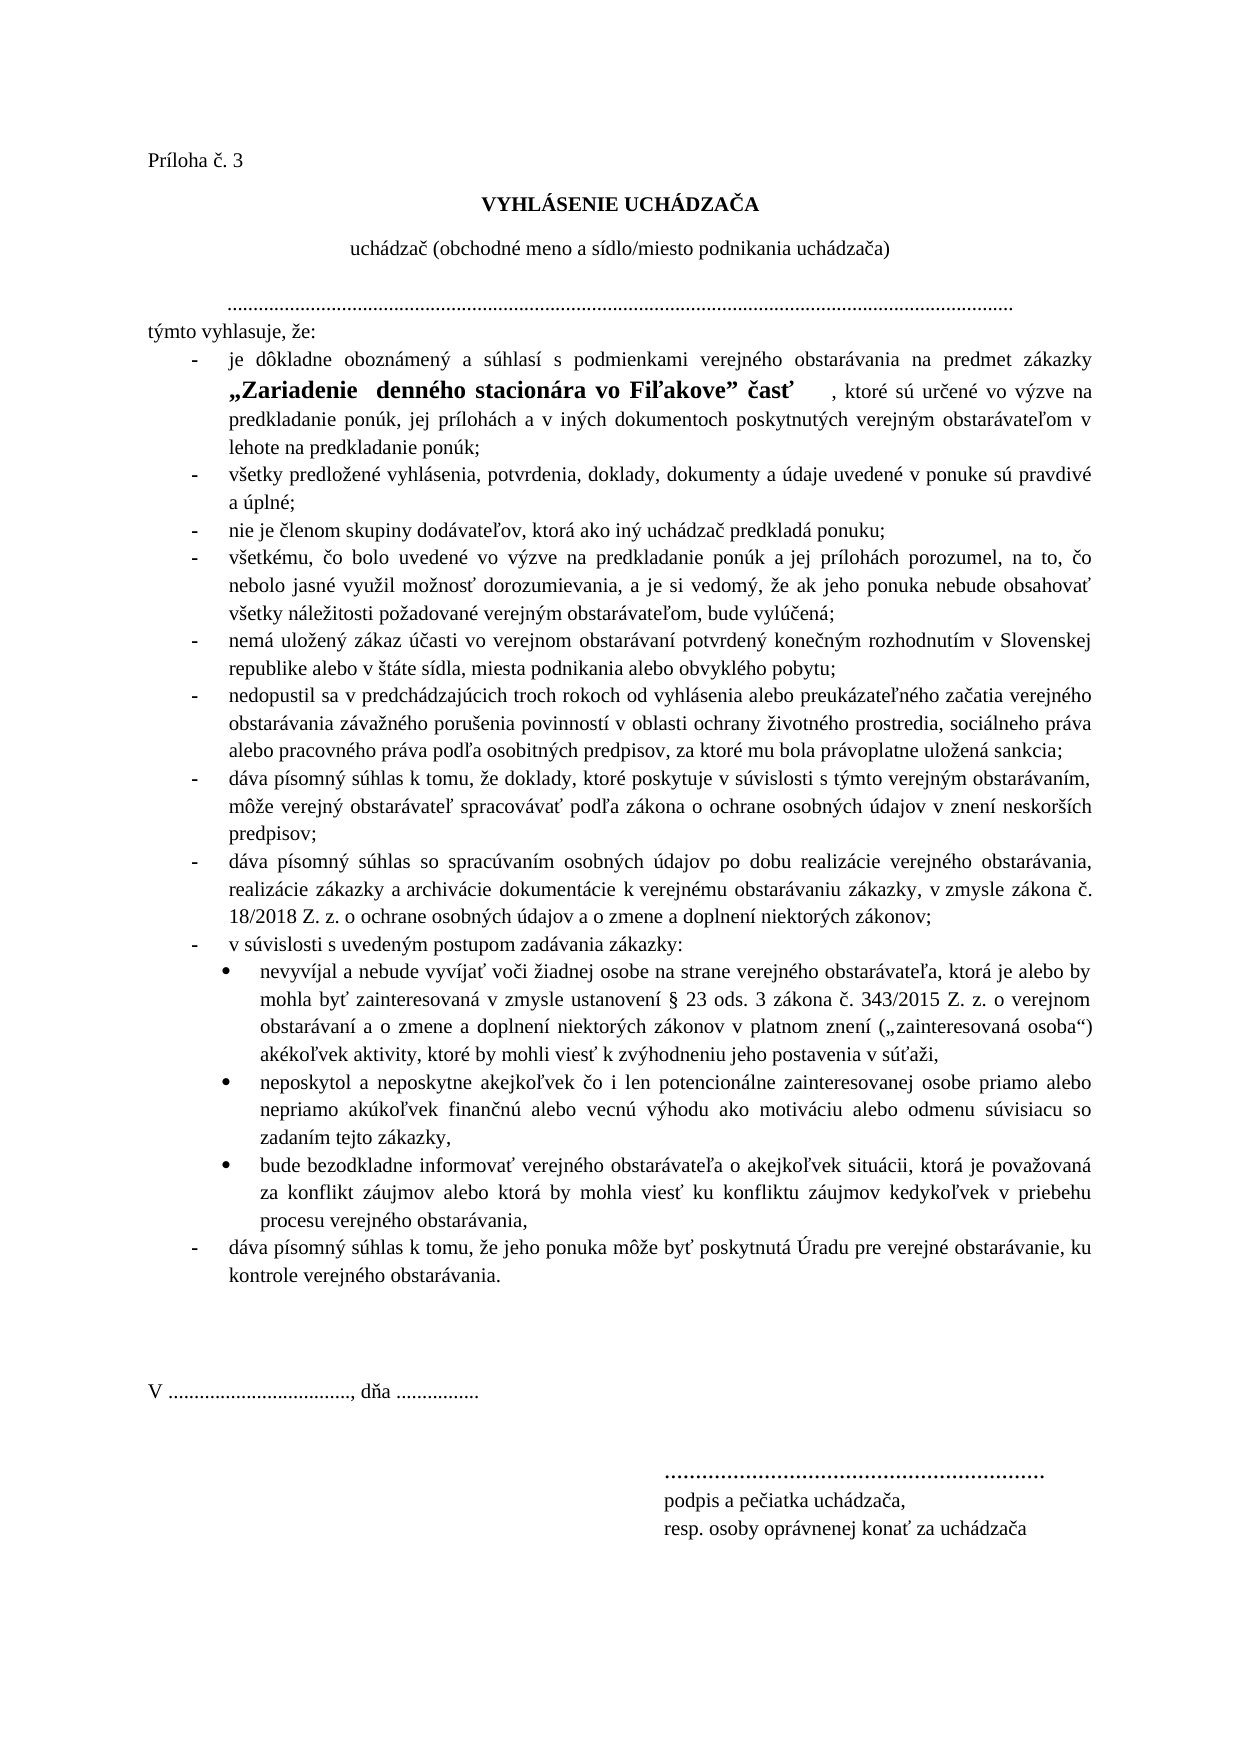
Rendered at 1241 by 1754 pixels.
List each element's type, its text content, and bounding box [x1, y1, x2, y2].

text resp. osoby oprávnenej konať za uchádzača [664, 1516, 1093, 1539]
text podpis a pečiatka uchádzača, [664, 1488, 1093, 1512]
text týmto vyhlasuje, že: [148, 319, 1093, 343]
list nie je členom skupiny dodávateľov, ktorá ako iný uchádzač predkladá ponuku; [191, 518, 1093, 542]
list v súvislosti s uvedeným postupom zadávania zákazky: [191, 932, 1093, 956]
list je dôkladne oboznámený a súhlasí s podmienkami verejného obstarávania na predmet zákazky „Zariadenie denného stacionára vo Fiľakove” časť , ktoré sú určené vo výzve na predkladanie ponúk, jej prílohách a v iných dokumentoch poskytnutých verejným obstarávateľom v lehote na predkladanie ponúk; [191, 347, 1093, 459]
list nevyvíjal a nebude vyvíjať voči žiadnej osobe na strane verejného obstarávateľa, ktorá je alebo by mohla byť zainteresovaná v zmysle ustanovení § 23 ods. 3 zákona č. 343/2015 Z. z. o verejnom obstarávaní a o zmene a doplnení niektorých zákonov v platnom znení („zainteresovaná osoba“) akékoľvek aktivity, ktoré by mohli viesť k zvýhodneniu jeho postavenia v súťaži, [222, 959, 1093, 1066]
text Príloha č. 3 [148, 148, 1093, 172]
text V ..................................., dňa ................ [148, 1379, 1093, 1403]
list dáva písomný súhlas so spracúvaním osobných údajov po dobu realizácie verejného obstarávania, realizácie zákazky a archivácie dokumentácie k verejnému obstarávaniu zákazky, v zmysle zákona č. 18/2018 Z. z. o ochrane osobných údajov a o zmene a doplnení niektorých zákonov; [191, 849, 1093, 928]
list nemá uložený zákaz účasti vo verejnom obstarávaní potvrdený konečným rozhodnutím v Slovenskej republike alebo v štáte sídla, miesta podnikania alebo obvyklého pobytu; [191, 628, 1093, 680]
text ............................................................. [664, 1455, 1093, 1484]
list dáva písomný súhlas k tomu, že jeho ponuka môže byť poskytnutá Úradu pre verejné obstarávanie, ku kontrole verejného obstarávania. [191, 1235, 1093, 1287]
list nedopustil sa v predchádzajúcich troch rokoch od vyhlásenia alebo preukázateľného začatia verejného obstarávania závažného porušenia povinností v oblasti ochrany životného prostredia, sociálneho práva alebo pracovného práva podľa osobitných predpisov, za ktoré mu bola právoplatne uložená sankcia; [191, 683, 1093, 762]
list neposkytol a neposkytne akejkoľvek čo i len potencionálne zainteresovanej osobe priamo alebo nepriamo akúkoľvek finančnú alebo vecnú výhodu ako motiváciu alebo odmenu súvisiacu so zadaním tejto zákazky, [222, 1070, 1093, 1149]
list bude bezodkladne informovať verejného obstarávateľa o akejkoľvek situácii, ktorá je považovaná za konflikt záujmov alebo ktorá by mohla viesť ku konfliktu záujmov kedykoľvek v priebehu procesu verejného obstarávania, [222, 1152, 1093, 1232]
text VYHLÁSENIE UCHÁDZAČA [148, 192, 1093, 216]
list dáva písomný súhlas k tomu, že doklady, ktoré poskytuje v súvislosti s týmto verejným obstarávaním, môže verejný obstarávateľ spracovávať podľa zákona o ochrane osobných údajov v znení neskorších predpisov; [191, 766, 1093, 845]
text uchádzač (obchodné meno a sídlo/miesto podnikania uchádzača) [148, 236, 1093, 260]
text ....................................................................................................................................................... [148, 291, 1093, 315]
list všetky predložené vyhlásenia, potvrdenia, doklady, dokumenty a údaje uvedené v ponuke sú pravdivé a úplné; [191, 462, 1093, 514]
list všetkému, čo bolo uvedené vo výzve na predkladanie ponúk a jej prílohách porozumel, na to, čo nebolo jasné využil možnosť dorozumievania, a je si vedomý, že ak jeho ponuka nebude obsahovať všetky náležitosti požadované verejným obstarávateľom, bude vylúčená; [191, 545, 1093, 624]
